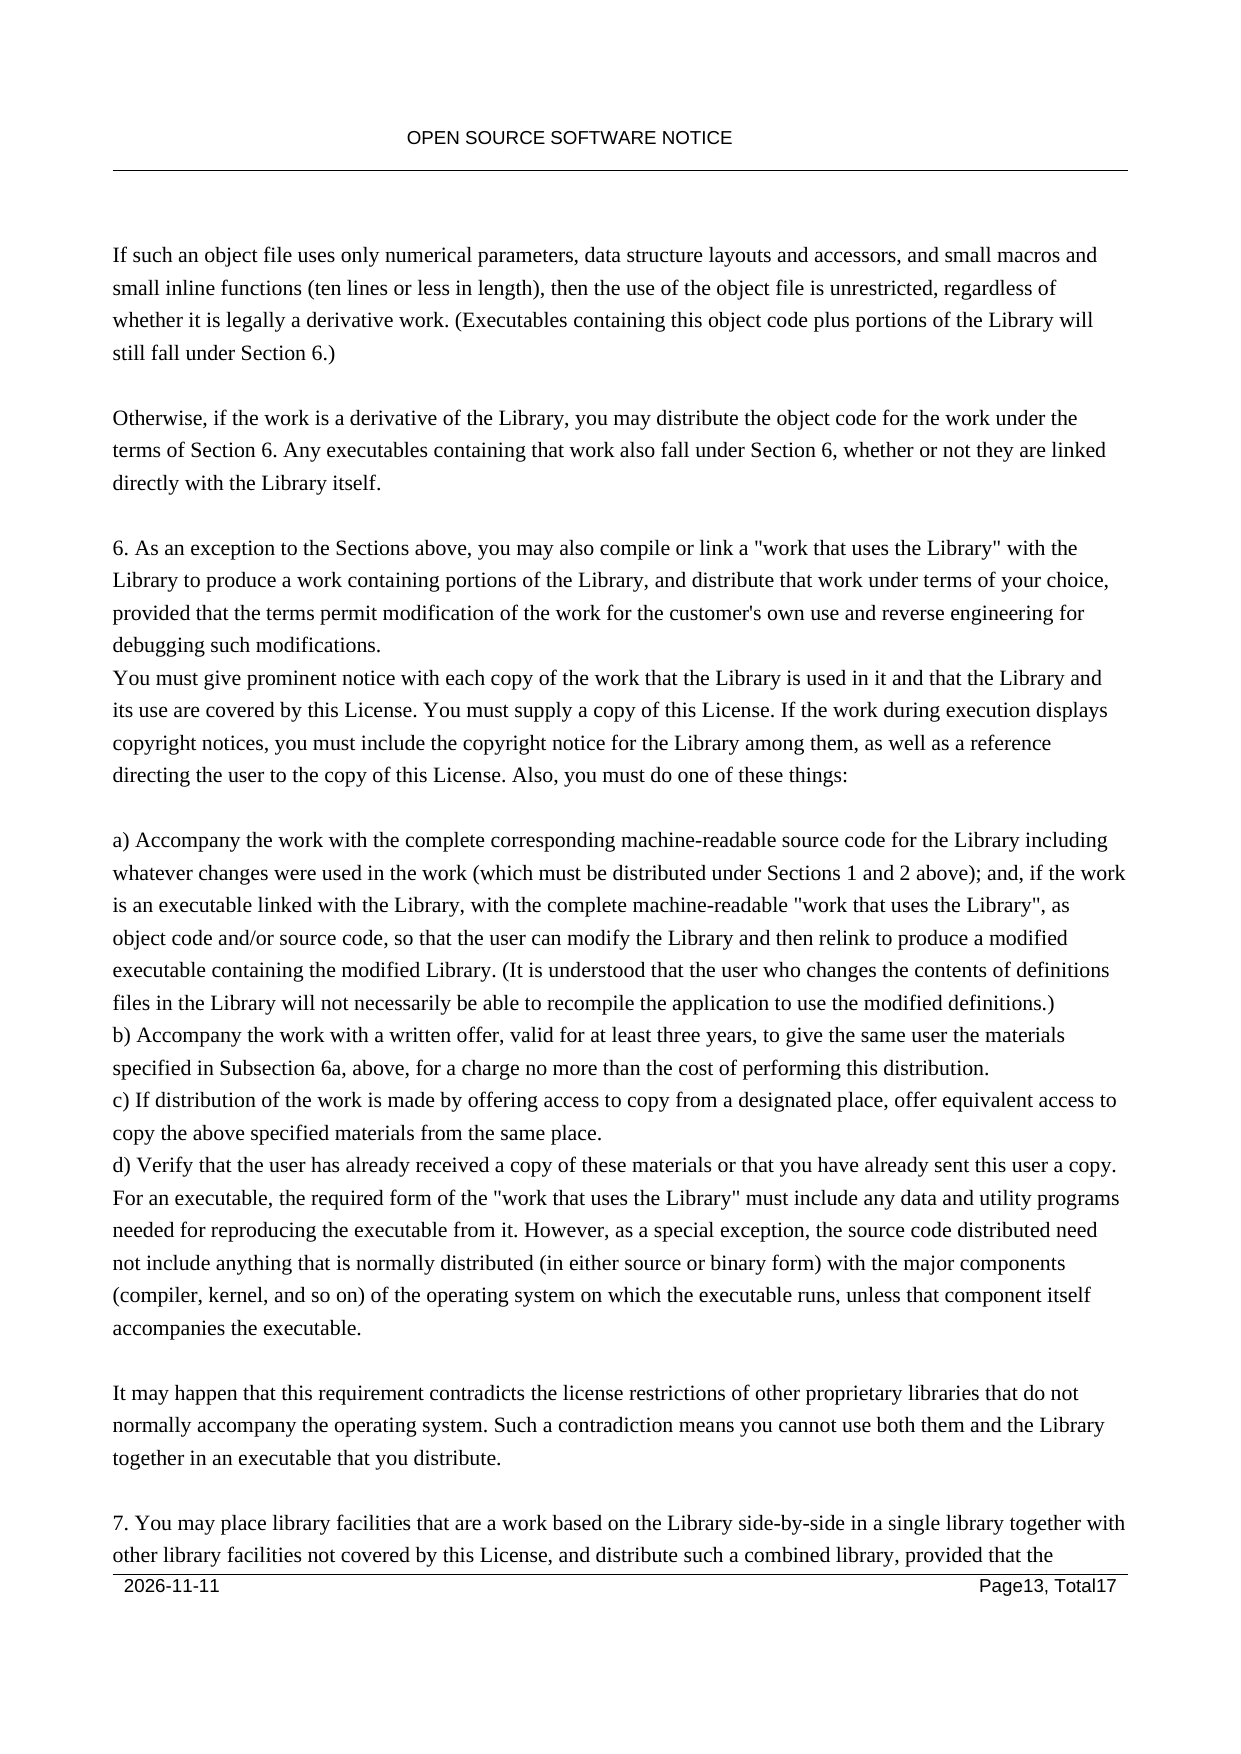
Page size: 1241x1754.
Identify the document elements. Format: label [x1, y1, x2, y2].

text [112, 206, 1128, 1571]
